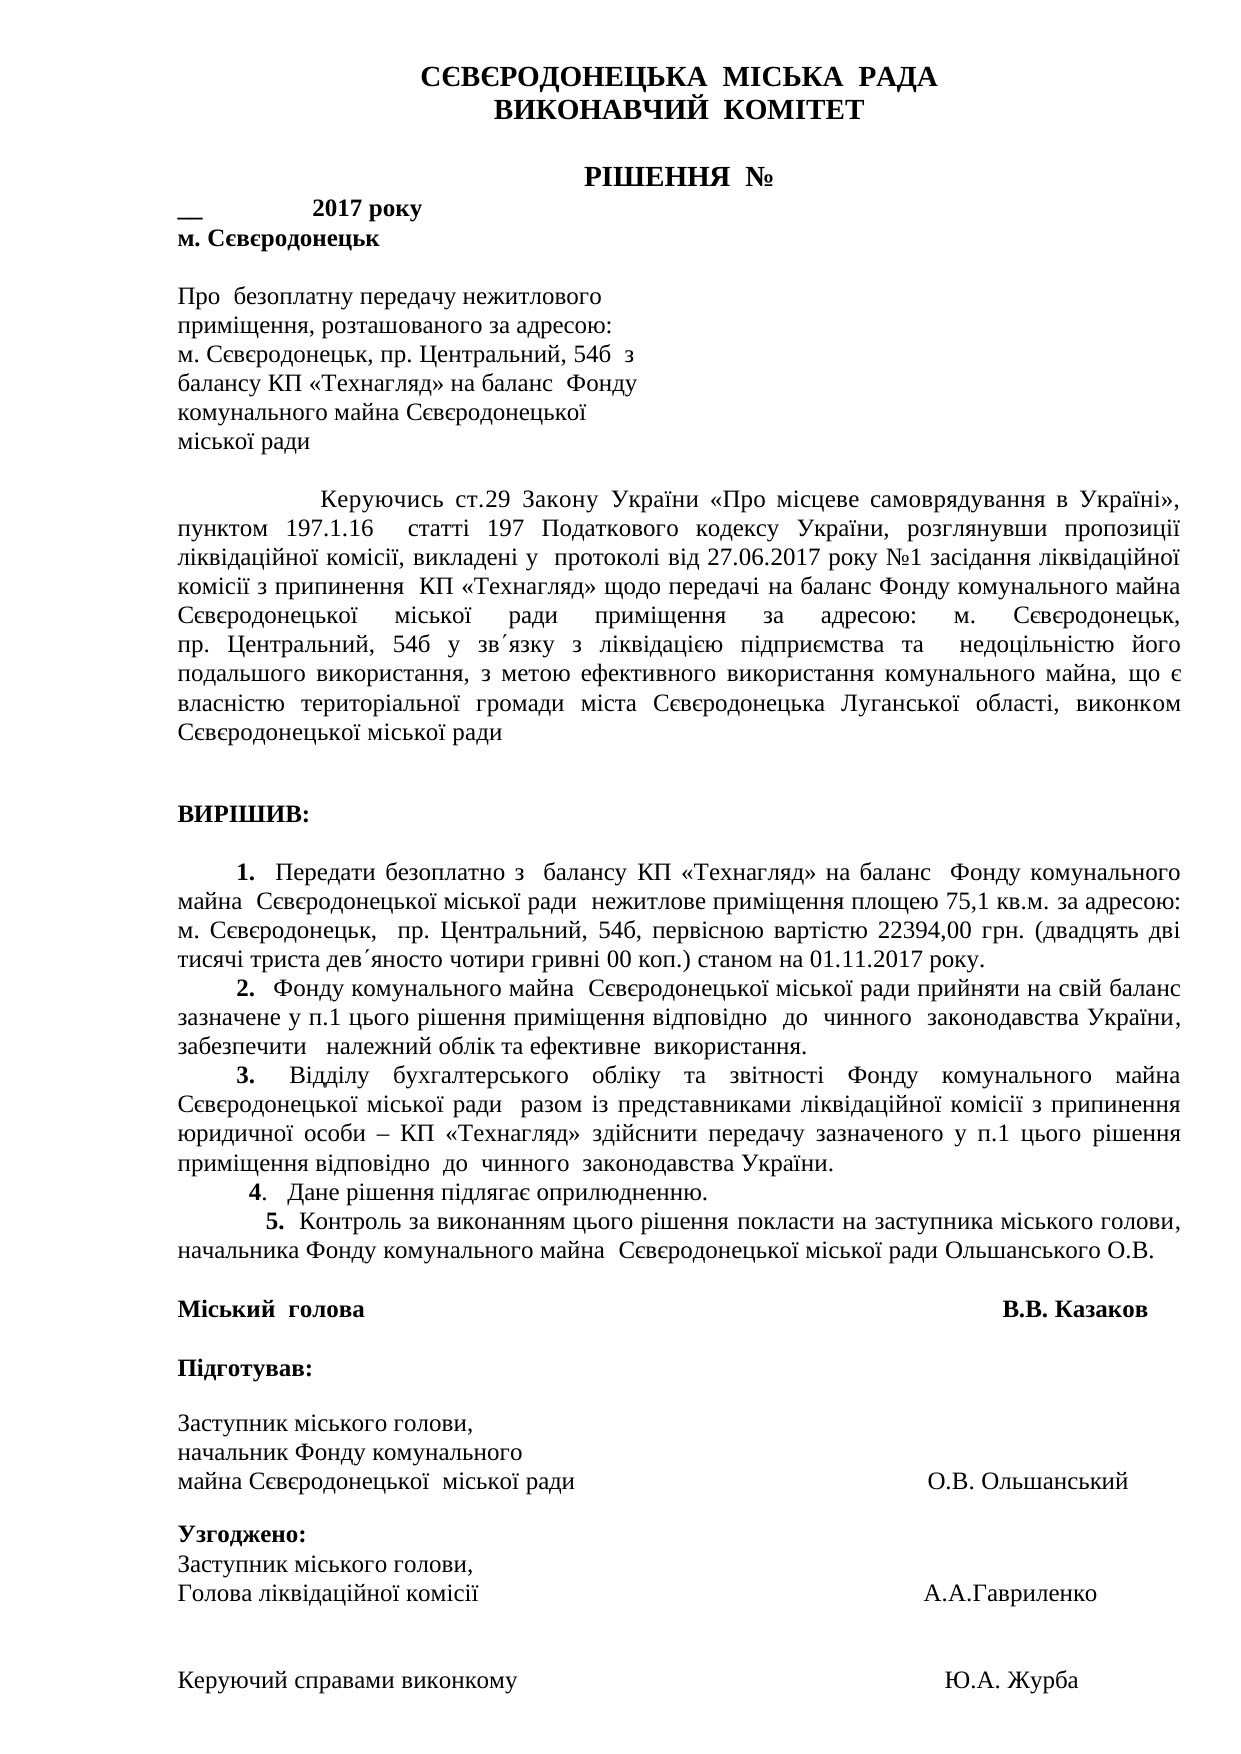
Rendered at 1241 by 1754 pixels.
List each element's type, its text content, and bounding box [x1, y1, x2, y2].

text Мicький голова В.В. Казаков [177, 1294, 1181, 1323]
text Підготував: [177, 1352, 1181, 1382]
text РІШЕННЯ № [177, 160, 1181, 193]
text Про безоплатну передачу нежитлового приміщення, розташованого за адресою: [177, 281, 620, 339]
text ВИКОНАВЧИЙ КОМІТЕТ [177, 93, 1181, 126]
text __ 2017 року [177, 193, 1181, 222]
text Узгоджено: [177, 1519, 1181, 1548]
list Відділу бухгалтерського обліку та звітності Фонду комунального майна Сєвєродонецької міської ради разом із представниками ліквідаційної комісії з припинення юридичної особи – КП «Технагляд» здійснити передачу зазначеного у п.1 цього рішення приміщення відповідно до чинного законодавства України. [177, 1060, 1181, 1176]
text ВИРІШИВ: [177, 799, 1181, 828]
text 5. Контроль за виконанням цього рішення покласти на заступника міського голови, начальника Фонду комунального майна Сєвєродонецької міської ради Ольшанського О.В. [177, 1206, 1181, 1264]
text майна Сєвєродонецької міської ради О.В. Ольшанський [177, 1466, 1181, 1495]
text м. Сєвєродонецьк [177, 222, 1181, 251]
title СЄВЄРОДОНЕЦЬКА МІСЬКА РАДА [177, 59, 1181, 93]
text Керуючий справами виконкому Ю.А. Журба [177, 1665, 1181, 1694]
text м. Сєвєродонецьк, пр. Центральний, 54б з балансу КП «Технагляд» на баланс Фонду комунального майна Сєвєродонецької міської ради [177, 339, 649, 455]
text 4. Дане рішення підлягає оприлюдненню. [177, 1176, 1181, 1206]
list Фонду комунального майна Сєвєродонецької міської ради прийняти на свій баланс зазначене у п.1 цього рішення приміщення відповідно до чинного законодавства України, забезпечити належний облік та ефективне використання. [177, 973, 1181, 1060]
list Передати безоплатно з балансу КП «Технагляд» на баланс Фонду комунального майна Сєвєродонецької міської ради нежитлове приміщення площею 75,1 кв.м. за адресою: м. Сєвєродонецьк, пр. Центральний, 54б, первісною вартістю 22394,00 грн. (двадцять дві тисячі триста девяносто чотири гривні 00 коп.) станом на 01.11.2017 року. [177, 857, 1181, 973]
text начальник Фонду комунального [177, 1437, 1181, 1466]
text Заступник міського голови, [177, 1548, 1181, 1577]
text Керуючись ст.29 Закону України «Про місцеве самоврядування в Україні», пунктом 197.1.16 статті 197 Податкового кодексу України, розглянувши пропозиції ліквідаційної комісії, викладені у протоколі від 27.06.2017 року №1 засідання ліквідаційної комісії з припинення КП «Технагляд» щодо передачі на баланс Фонду комунального майна Сєвєродонецької міської ради приміщення за адресою: м. Сєвєродонецьк, пр. Центральний, 54б у звязку з ліквідацією підприємства та недоцільністю його подальшого використання, з метою ефективного використання комунального майна, що є власністю територіальної громади міста Сєвєродонецька Луганської області, виконком Сєвєродонецької міської ради [177, 484, 1181, 746]
text Заступник міського голови, [177, 1408, 1181, 1437]
text Голова ліквідаційної комісії А.А.Гавриленко [177, 1577, 1181, 1607]
